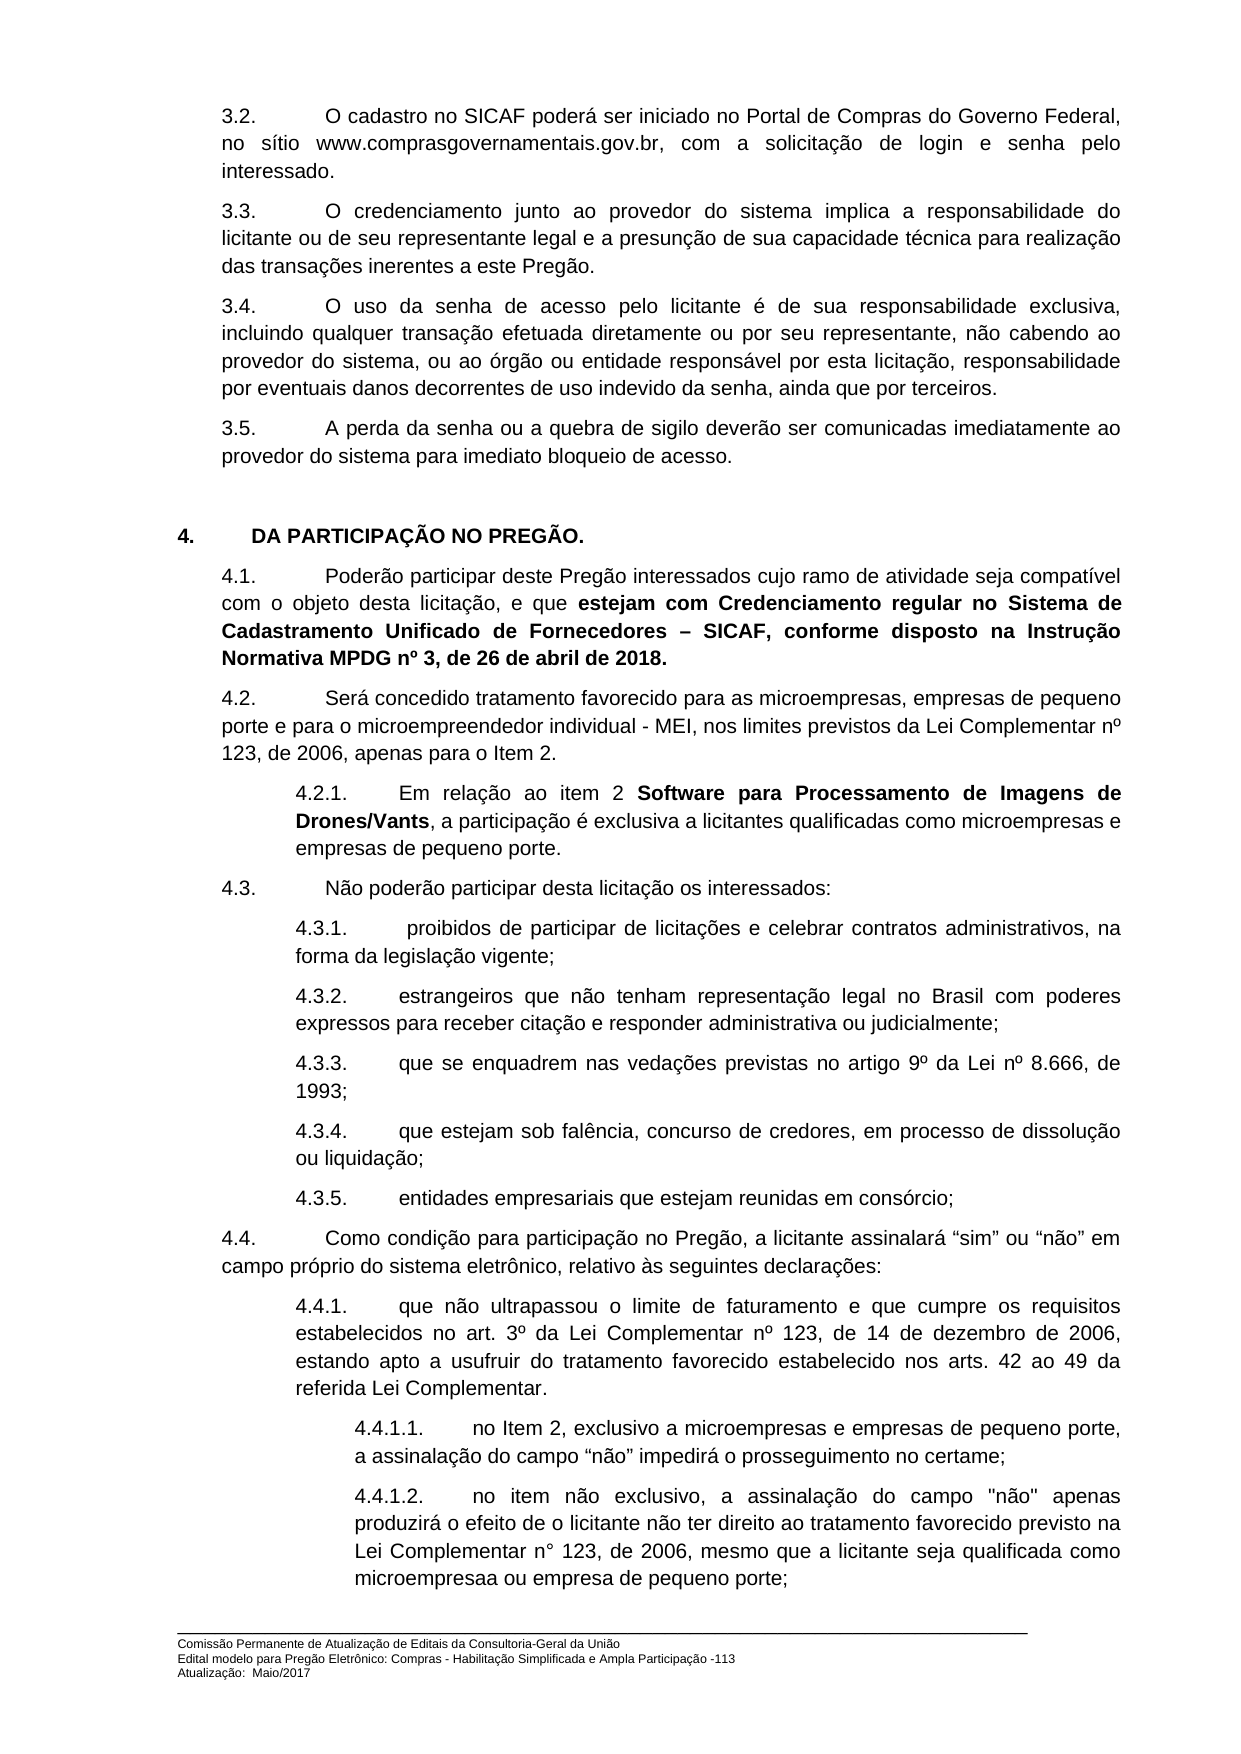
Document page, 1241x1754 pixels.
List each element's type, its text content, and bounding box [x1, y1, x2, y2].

list O cadastro no SICAF poderá ser iniciado no Portal de Compras do Governo Federal, no sítio www.comprasgovernamentais.gov.br, com a solicitação de login e senha pelo interessado. [221, 103, 1122, 182]
list estrangeiros que não tenham representação legal no Brasil com poderes expressos para receber citação e responder administrativa ou judicialmente; [295, 983, 1122, 1035]
list no Item 2, exclusivo a microempresas e empresas de pequeno porte, a assinalação do campo “não” impedirá o prosseguimento no certame; [354, 1416, 1122, 1467]
list Não poderão participar desta licitação os interessados: [221, 876, 1122, 900]
list Será concedido tratamento favorecido para as microempresas, empresas de pequeno porte e para o microempreendedor individual - MEI, nos limites previstos da Lei Complementar nº 123, de 2006, apenas para o Item 2. [221, 686, 1122, 765]
list A perda da senha ou a quebra de sigilo deverão ser comunicadas imediatamente ao provedor do sistema para imediato bloqueio de acesso. [221, 416, 1122, 467]
list O uso da senha de acesso pelo licitante é de sua responsabilidade exclusiva, incluindo qualquer transação efetuada diretamente ou por seu representante, não cabendo ao provedor do sistema, ou ao órgão ou entidade responsável por esta licitação, responsabilidade por eventuais danos decorrentes de uso indevido da senha, ainda que por terceiros. [221, 293, 1122, 400]
list que não ultrapassou o limite de faturamento e que cumpre os requisitos estabelecidos no art. 3º da Lei Complementar nº 123, de 14 de dezembro de 2006, estando apto a usufruir do tratamento favorecido estabelecido nos arts. 42 ao 49 da referida Lei Complementar. [295, 1293, 1122, 1400]
list que se enquadrem nas vedações previstas no artigo 9º da Lei nº 8.666, de 1993; [295, 1051, 1122, 1102]
list que estejam sob falência, concurso de credores, em processo de dissolução ou liquidação; [295, 1118, 1122, 1170]
list Em relação ao item 2 Software para Processamento de Imagens de Drones/Vants, a participação é exclusiva a licitantes qualificadas como microempresas e empresas de pequeno porte. [295, 781, 1122, 860]
list no item não exclusivo, a assinalação do campo "não" apenas produzirá o efeito de o licitante não ter direito ao tratamento favorecido previsto na Lei Complementar n° 123, de 2006, mesmo que a licitante seja qualificada como microempresaa ou empresa de pequeno porte; [354, 1483, 1122, 1590]
list proibidos de participar de licitações e celebrar contratos administrativos, na forma da legislação vigente; [295, 916, 1122, 967]
list Como condição para participação no Pregão, a licitante assinalará “sim” ou “não” em campo próprio do sistema eletrônico, relativo às seguintes declarações: [221, 1226, 1122, 1277]
list DA PARTICIPAÇÃO NO PREGÃO. [177, 523, 1122, 547]
list entidades empresariais que estejam reunidas em consórcio; [295, 1186, 1122, 1210]
list O credenciamento junto ao provedor do sistema implica a responsabilidade do licitante ou de seu representante legal e a presunção de sua capacidade técnica para realização das transações inerentes a este Pregão. [221, 198, 1122, 277]
list Poderão participar deste Pregão interessados cujo ramo de atividade seja compatível com o objeto desta licitação, e que estejam com Credenciamento regular no Sistema de Cadastramento Unificado de Fornecedores – SICAF, conforme disposto na Instrução Normativa MPDG nº 3, de 26 de abril de 2018. [221, 563, 1122, 670]
